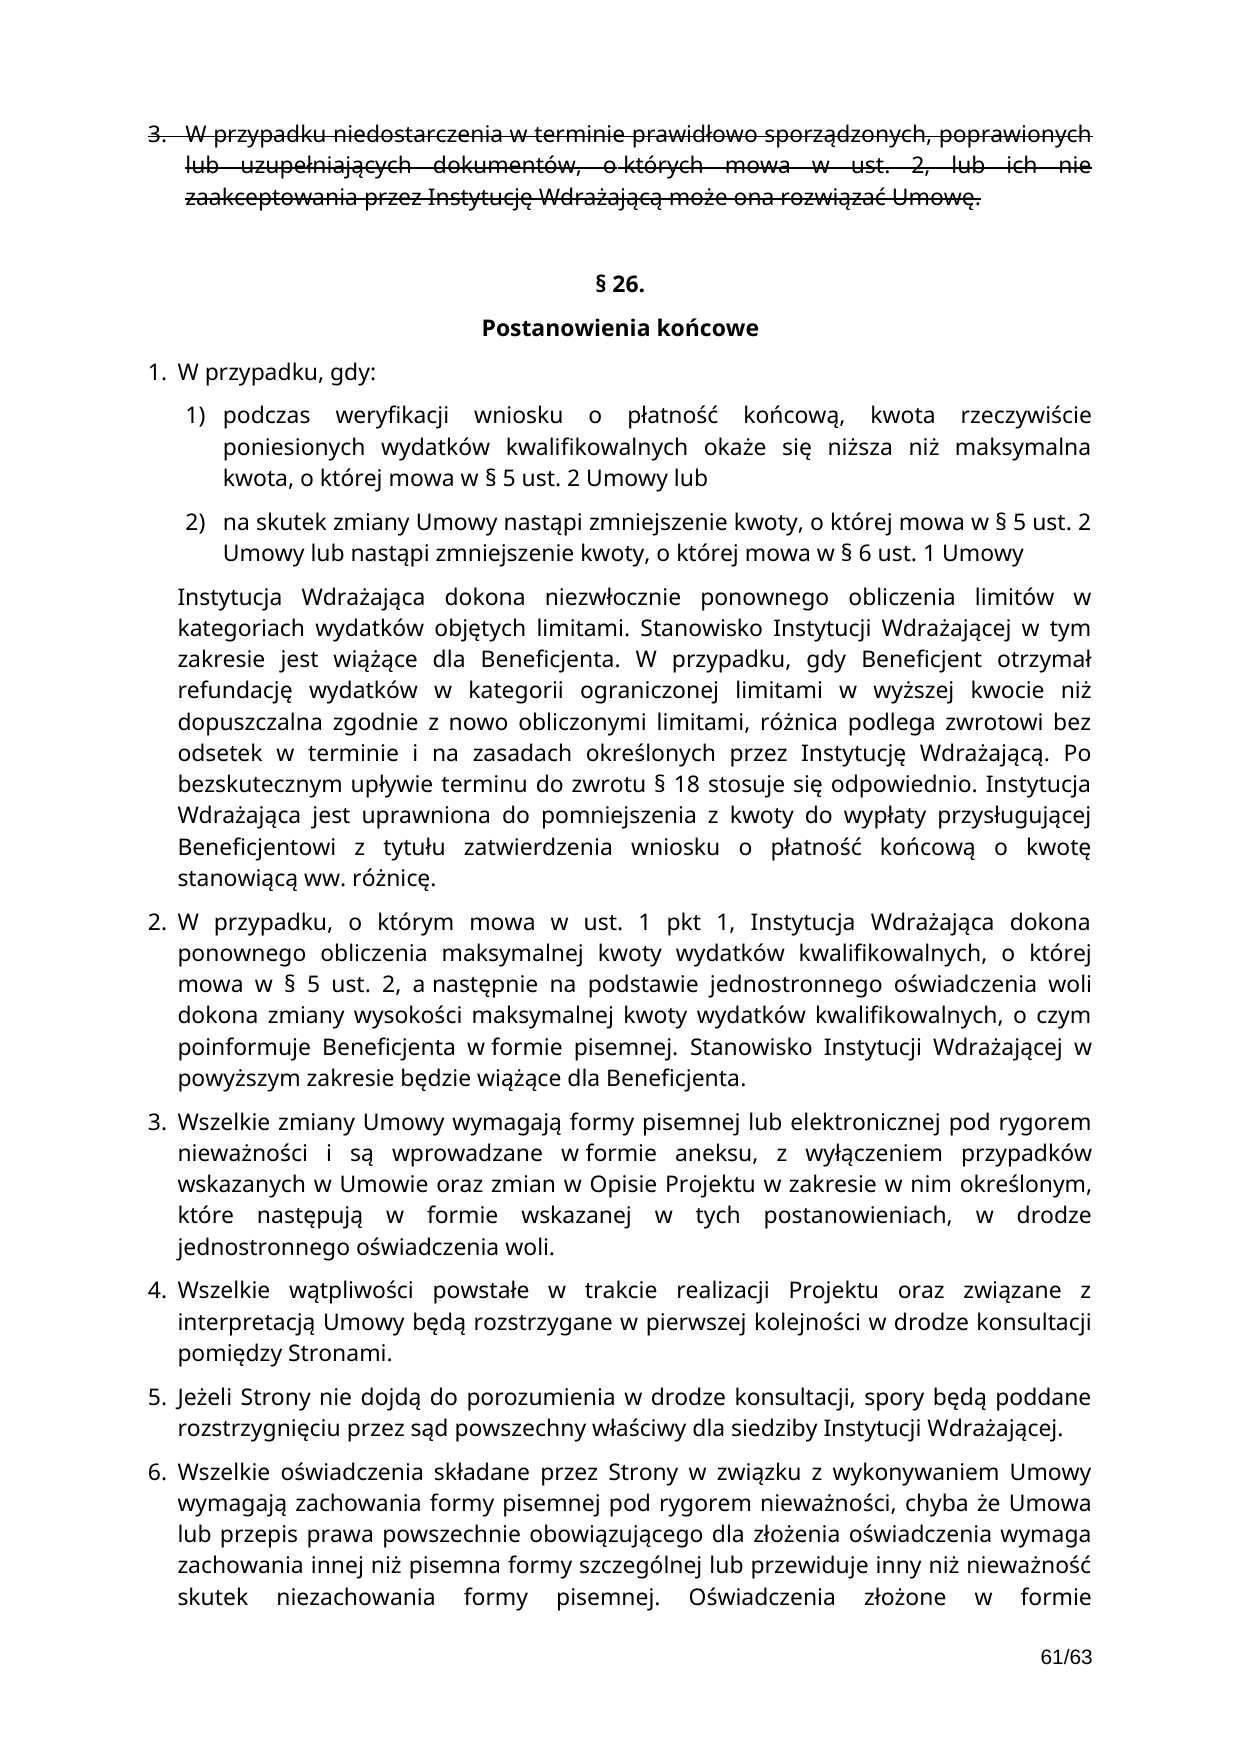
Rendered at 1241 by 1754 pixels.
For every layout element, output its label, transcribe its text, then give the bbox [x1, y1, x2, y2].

list Jeżeli Strony nie dojdą do porozumienia w drodze konsultacji, spory będą poddane rozstrzygnięciu przez sąd powszechny właściwy dla siedziby Instytucji Wdrażającej. [148, 1381, 1092, 1443]
list podczas weryfikacji wniosku o płatność końcową, kwota rzeczywiście poniesionych wydatków kwalifikowalnych okaże się niższa niż maksymalna kwota, o której mowa w § 5 ust. 2 Umowy lub [185, 399, 1092, 493]
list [148, 1456, 1092, 1612]
list Wszelkie zmiany Umowy wymagają formy pisemnej lub elektronicznej pod rygorem nieważności i są wprowadzane w formie aneksu, z wyłączeniem przypadków wskazanych w Umowie oraz zmian w Opisie Projektu w zakresie w nim określonym, które następują w formie wskazanej w tych postanowieniach, w drodze jednostronnego oświadczenia woli. [148, 1106, 1092, 1262]
list na skutek zmiany Umowy nastąpi zmniejszenie kwoty, o której mowa w § 5 ust. 2 Umowy lub nastąpi zmniejszenie kwoty, o której mowa w § 6 ust. 1 Umowy [185, 506, 1092, 568]
text 3. W przypadku niedostarczenia w terminie prawidłowo sporządzonych, poprawionych lub uzupełniających dokumentów, o których mowa w ust. 2, lub ich nie zaakceptowania przez Instytucję Wdrażającą może ona rozwiązać Umowę. [148, 118, 1092, 136]
text 3. W przypadku niedostarczenia w terminie prawidłowo sporządzonych, poprawionych lub uzupełniających dokumentów, o których mowa w ust. 2, lub ich nie zaakceptowania przez Instytucję Wdrażającą może ona rozwiązać Umowę. [148, 137, 1092, 212]
text Instytucja Wdrażająca dokona niezwłocznie ponownego obliczenia limitów w kategoriach wydatków objętych limitami. Stanowisko Instytucji Wdrażającej w tym zakresie jest wiążące dla Beneficjenta. W przypadku, gdy Beneficjent otrzymał refundację wydatków w kategorii ograniczonej limitami w wyższej kwocie niż dopuszczalna zgodnie z nowo obliczonymi limitami, różnica podlega zwrotowi bez odsetek w terminie i na zasadach określonych przez Instytucję Wdrażającą. Po bezskutecznym upływie terminu do zwrotu § 18 stosuje się odpowiednio. Instytucja Wdrażająca jest uprawniona do pomniejszenia z kwoty do wypłaty przysługującej Beneficjentowi z tytułu zatwierdzenia wniosku o płatność końcową o kwotę stanowiącą ww. różnicę. [177, 581, 1092, 893]
text § 26. [148, 268, 1092, 299]
list Wszelkie wątpliwości powstałe w trakcie realizacji Projektu oraz związane z interpretacją Umowy będą rozstrzygane w pierwszej kolejności w drodze konsultacji pomiędzy Stronami. [148, 1274, 1092, 1368]
list W przypadku, o którym mowa w ust. 1 pkt 1, Instytucja Wdrażająca dokona ponownego obliczenia maksymalnej kwoty wydatków kwalifikowalnych, o której mowa w § 5 ust. 2, a następnie na podstawie jednostronnego oświadczenia woli dokona zmiany wysokości maksymalnej kwoty wydatków kwalifikowalnych, o czym poinformuje Beneficjenta w formie pisemnej. Stanowisko Instytucji Wdrażającej w powyższym zakresie będzie wiążące dla Beneficjenta. [148, 906, 1092, 1093]
text Postanowienia końcowe [148, 312, 1092, 343]
list W przypadku, gdy: [148, 356, 1092, 387]
